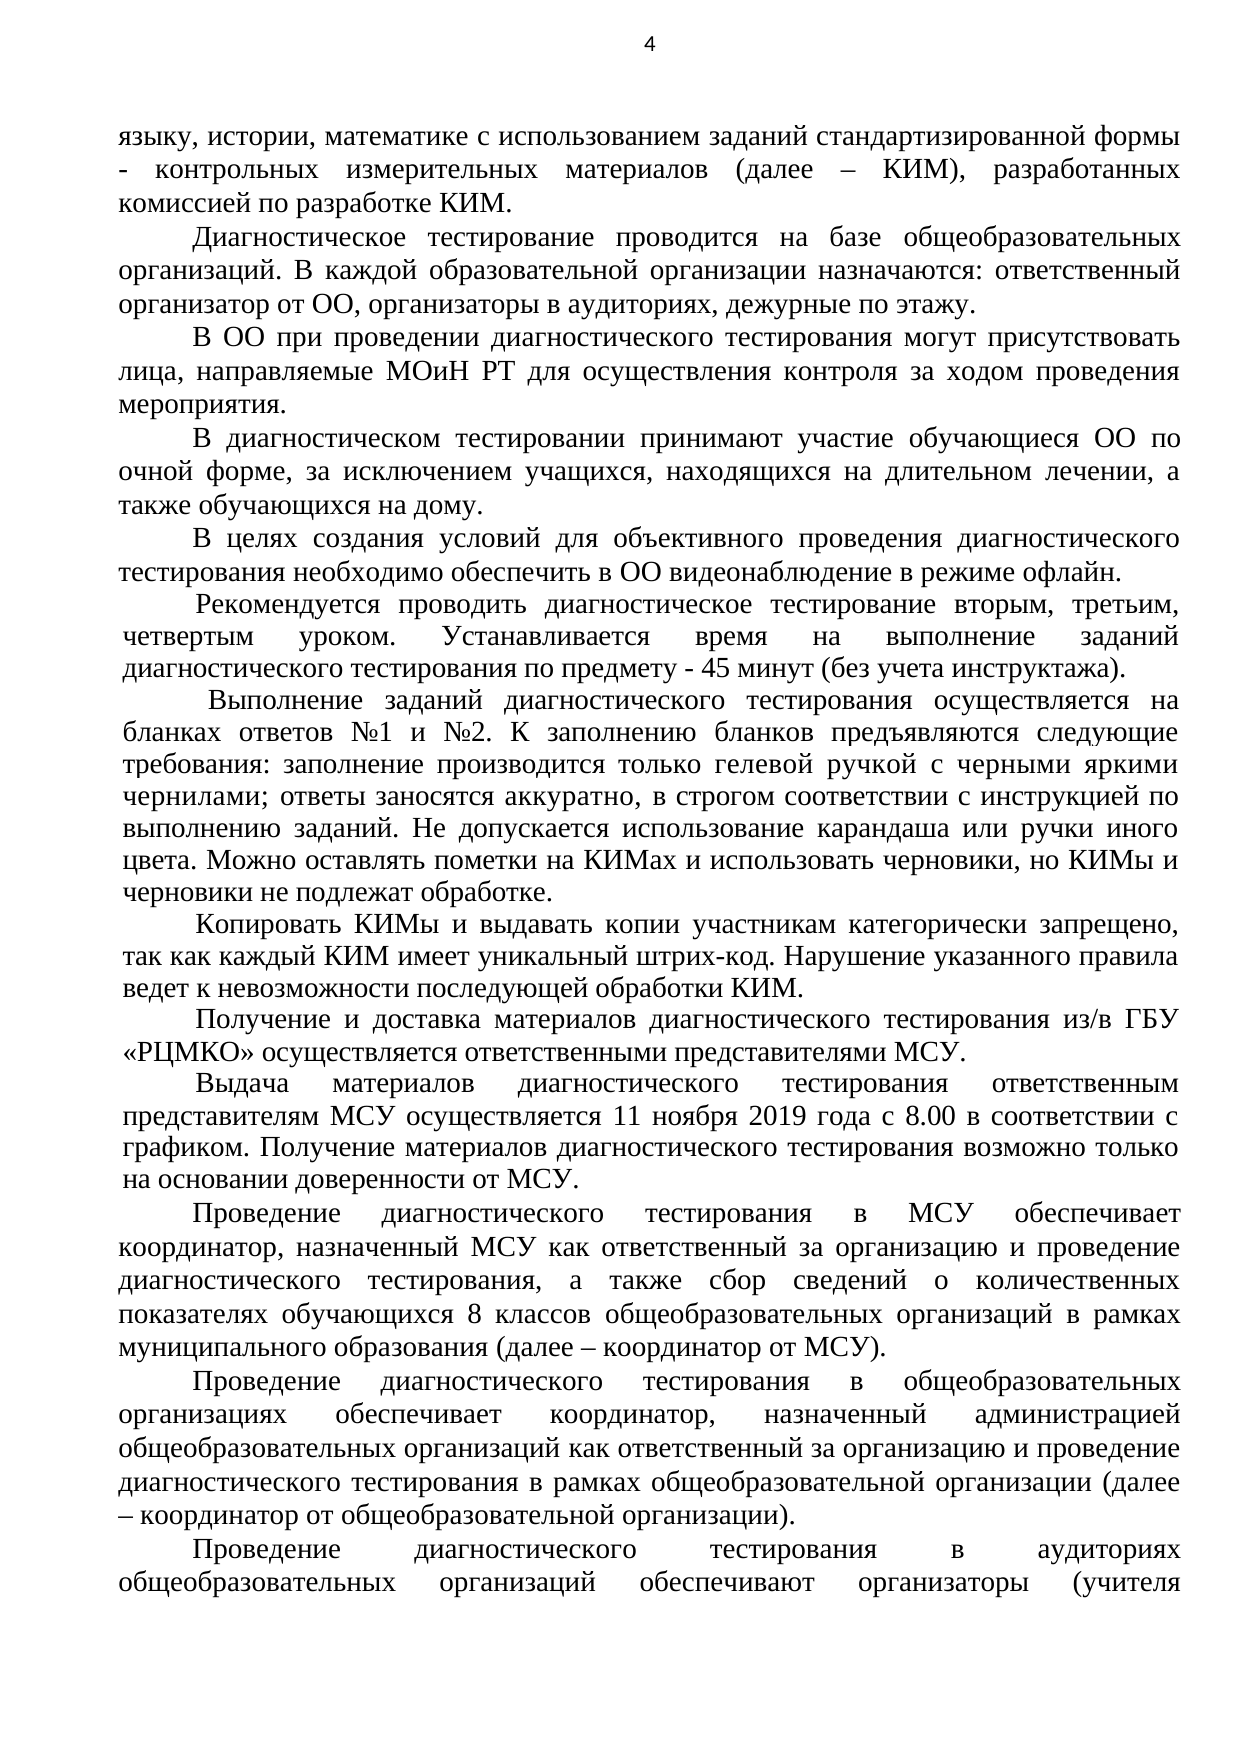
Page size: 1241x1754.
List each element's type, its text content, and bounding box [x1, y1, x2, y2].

text Проведение диагностического тестирования в общеобразовательных организациях обеспечивает координатор, назначенный администрацией общеобразовательных организаций как ответственный за организацию и проведение диагностического тестирования в рамках общеобразовательной организации (далее – координатор от общеобразовательной организации). [118, 1363, 1181, 1531]
text Копировать КИМы и выдавать копии участникам категорически запрещено, так как каждый КИМ имеет уникальный штрих-код. Нарушение указанного правила ведет к невозможности последующей обработки КИМ. [122, 907, 1179, 1003]
text Выполнение заданий диагностического тестирования осуществляется на бланках ответов №1 и №2. К заполнению бланков предъявляются следующие требования: заполнение производится только гелевой ручкой с черными яркими чернилами; ответы заносятся аккуратно, в строгом соответствии с инструкцией по выполнению заданий. Не допускается использование карандаша или ручки иного цвета. Можно оставлять пометки на КИМах и использовать черновики, но КИМы и черновики не подлежат обработке. [122, 684, 1179, 907]
text Получение и доставка материалов диагностического тестирования из/в ГБУ «РЦМКО» осуществляется ответственными представителями МСУ. [122, 1003, 1179, 1067]
text В целях создания условий для объективного проведения диагностического тестирования необходимо обеспечить в ОО видеонаблюдение в режиме офлайн. [118, 521, 1181, 588]
text Проведение диагностического тестирования в МСУ обеспечивает координатор, назначенный МСУ как ответственный за организацию и проведение диагностического тестирования, а также сбор сведений о количественных показателях обучающихся 8 классов общеобразовательных организаций в рамках муниципального образования (далее – координатор от МСУ). [118, 1195, 1181, 1363]
text Выдача материалов диагностического тестирования ответственным представителям МСУ осуществляется 11 ноября 2019 года с 8.00 в соответствии с графиком. Получение материалов диагностического тестирования возможно только на основании доверенности от МСУ. [122, 1067, 1179, 1195]
text Диагностическое тестирование проводится на базе общеобразовательных организаций. В каждой образовательной организации назначаются: ответственный организатор от ОО, организаторы в аудиториях, дежурные по этажу. [118, 219, 1181, 319]
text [118, 1531, 1181, 1598]
text В ОО при проведении диагностического тестирования могут присутствовать лица, направляемые МОиН РТ для осуществления контроля за ходом проведения мероприятия. [118, 319, 1181, 420]
text Рекомендуется проводить диагностическое тестирование вторым, третьим, четвертым уроком. Устанавливается время на выполнение заданий диагностического тестирования по предмету - 45 минут (без учета инструктажа). [122, 588, 1179, 684]
text В диагностическом тестировании принимают участие обучающиеся ОО по очной форме, за исключением учащихся, находящихся на длительном лечении, а также обучающихся на дому. [118, 420, 1181, 521]
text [118, 118, 1181, 219]
